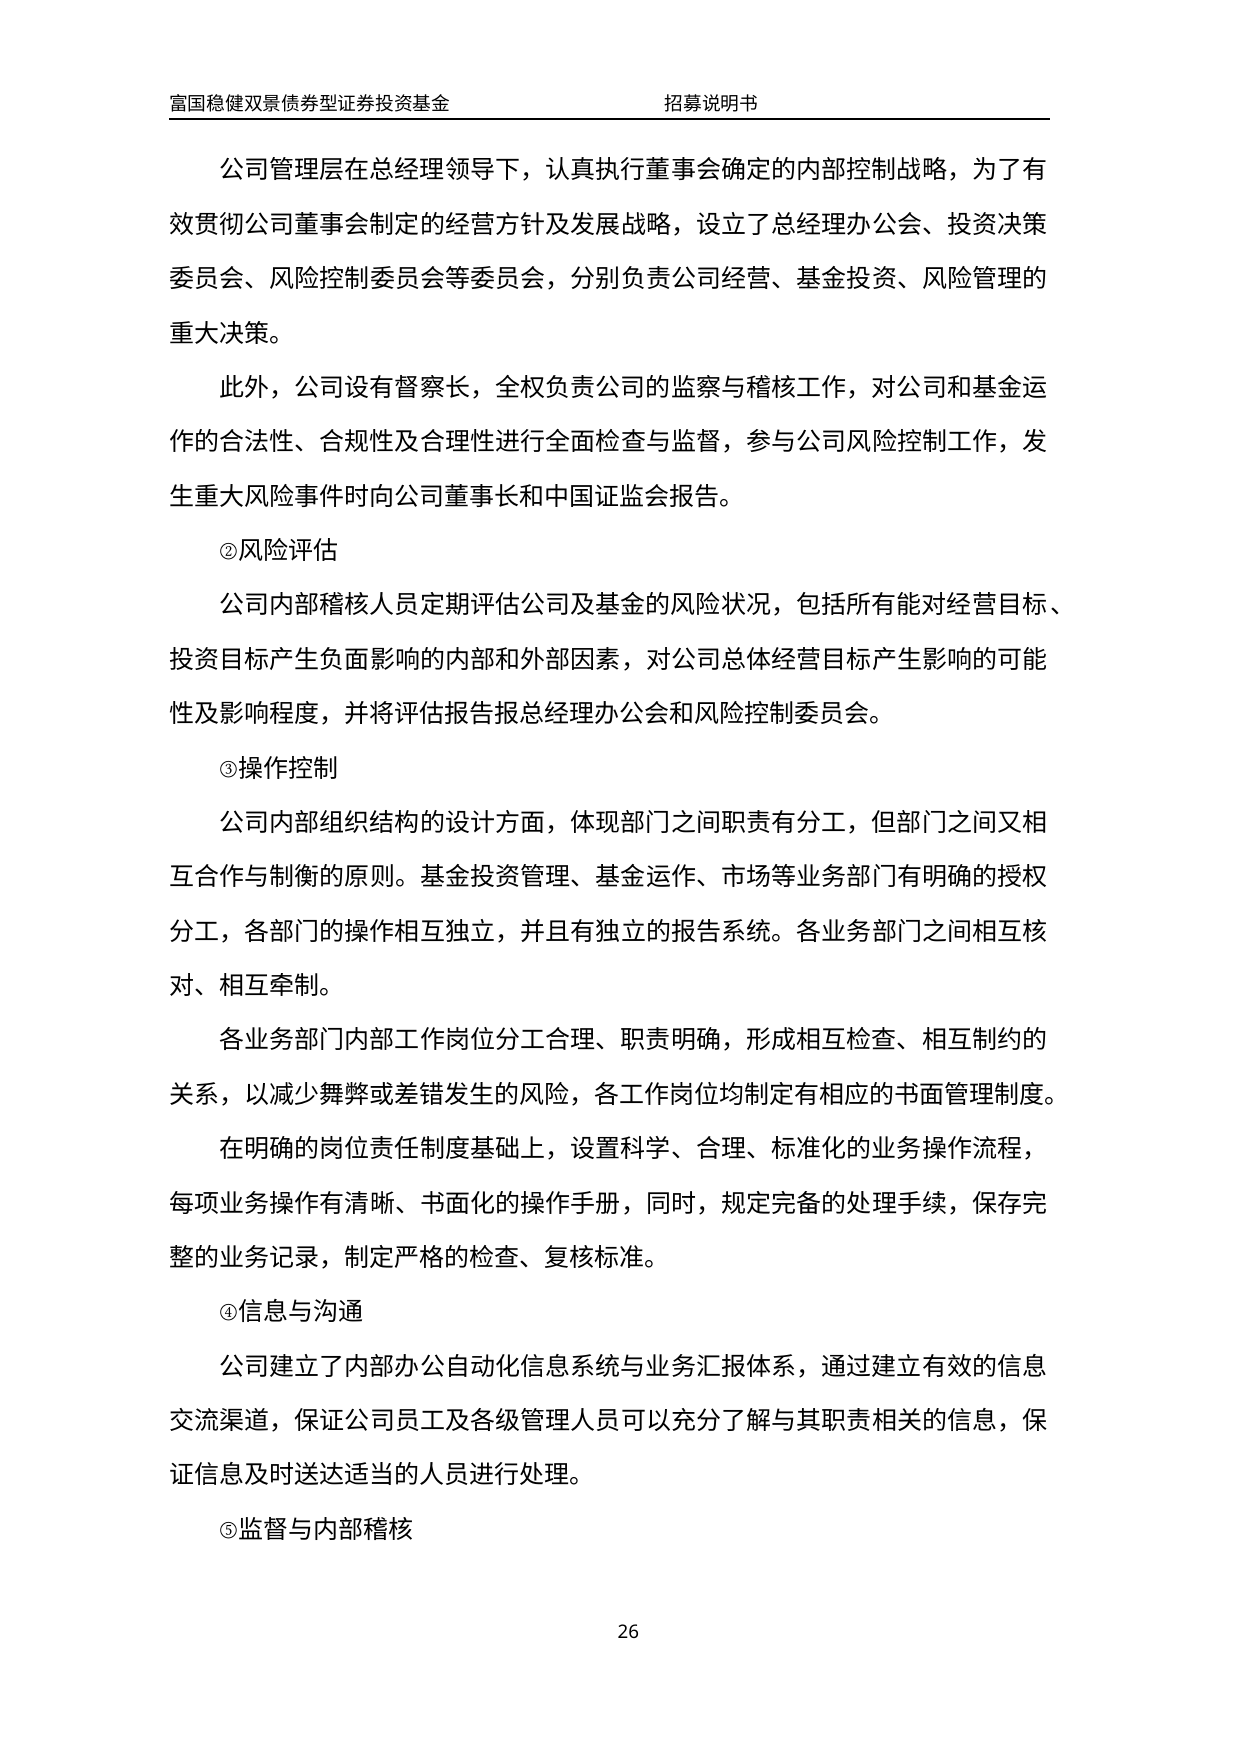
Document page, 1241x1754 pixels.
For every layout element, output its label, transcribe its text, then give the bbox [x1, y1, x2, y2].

text 在明确的岗位责任制度基础上，设置科学、合理、标准化的业务操作流程，每项业务操作有清晰、书面化的操作手册，同时，规定完备的处理手续，保存完整的业务记录，制定严格的检查、复核标准。 [169, 1129, 1050, 1274]
text 公司建立了内部办公自动化信息系统与业务汇报体系，通过建立有效的信息交流渠道，保证公司员工及各级管理人员可以充分了解与其职责相关的信息，保证信息及时送达适当的人员进行处理。 [169, 1346, 1050, 1491]
text 公司内部组织结构的设计方面，体现部门之间职责有分工，但部门之间又相互合作与制衡的原则。基金投资管理、基金运作、市场等业务部门有明确的授权分工，各部门的操作相互独立，并且有独立的报告系统。各业务部门之间相互核对、相互牵制。 [169, 802, 1050, 1002]
text ②风险评估 [169, 531, 1050, 567]
text 此外，公司设有督察长，全权负责公司的监察与稽核工作，对公司和基金运作的合法性、合规性及合理性进行全面检查与监督，参与公司风险控制工作，发生重大风险事件时向公司董事长和中国证监会报告。 [169, 367, 1050, 512]
text ⑤监督与内部稽核 [169, 1509, 1050, 1546]
text 公司内部稽核人员定期评估公司及基金的风险状况，包括所有能对经营目标、投资目标产生负面影响的内部和外部因素，对公司总体经营目标产生影响的可能性及影响程度，并将评估报告报总经理办公会和风险控制委员会。 [169, 585, 1050, 730]
text 公司管理层在总经理领导下，认真执行董事会确定的内部控制战略，为了有效贯彻公司董事会制定的经营方针及发展战略，设立了总经理办公会、投资决策委员会、风险控制委员会等委员会，分别负责公司经营、基金投资、风险管理的重大决策。 [169, 150, 1050, 349]
text ④信息与沟通 [169, 1292, 1050, 1328]
text ③操作控制 [169, 748, 1050, 784]
text 各业务部门内部工作岗位分工合理、职责明确，形成相互检查、相互制约的关系，以减少舞弊或差错发生的风险，各工作岗位均制定有相应的书面管理制度。 [169, 1020, 1050, 1111]
